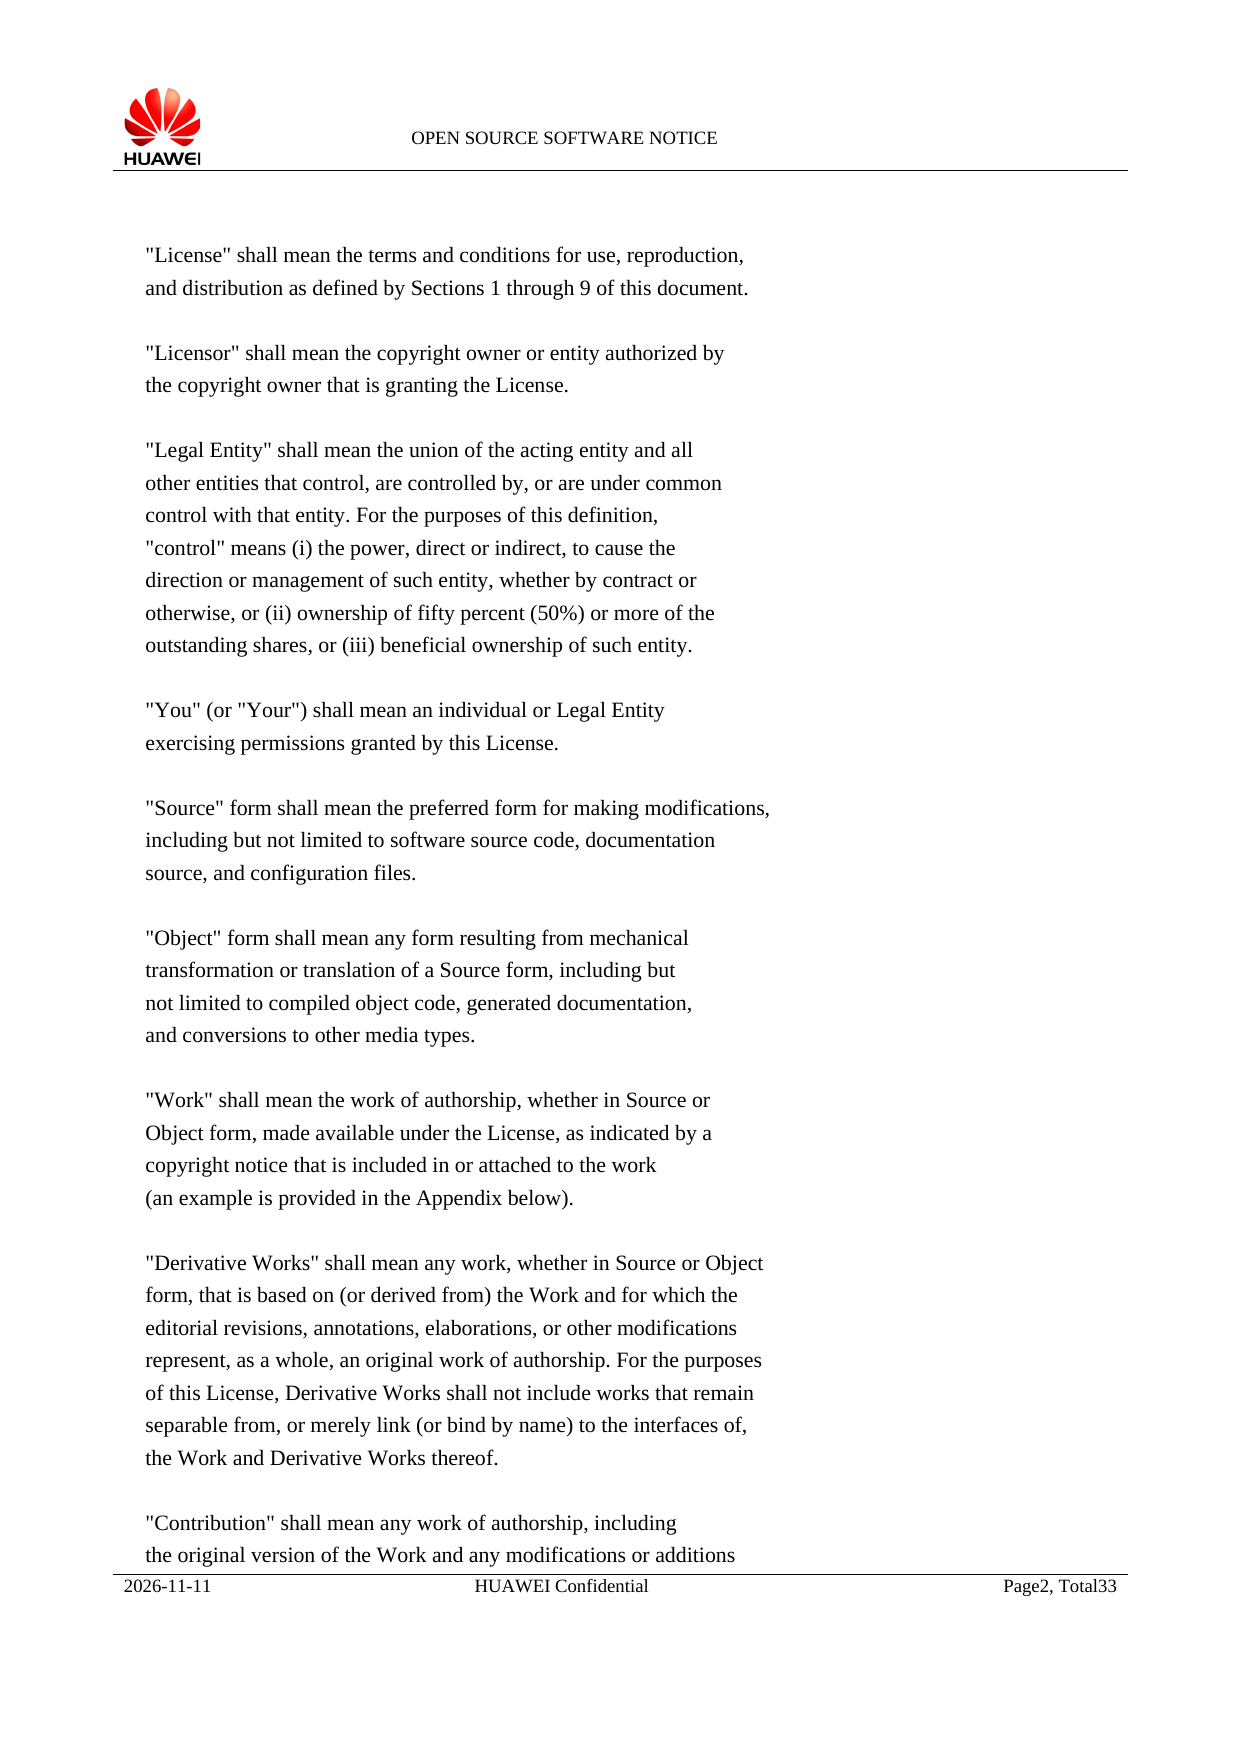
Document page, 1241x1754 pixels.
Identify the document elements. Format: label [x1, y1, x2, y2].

picture [124, 88, 201, 165]
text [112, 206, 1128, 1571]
